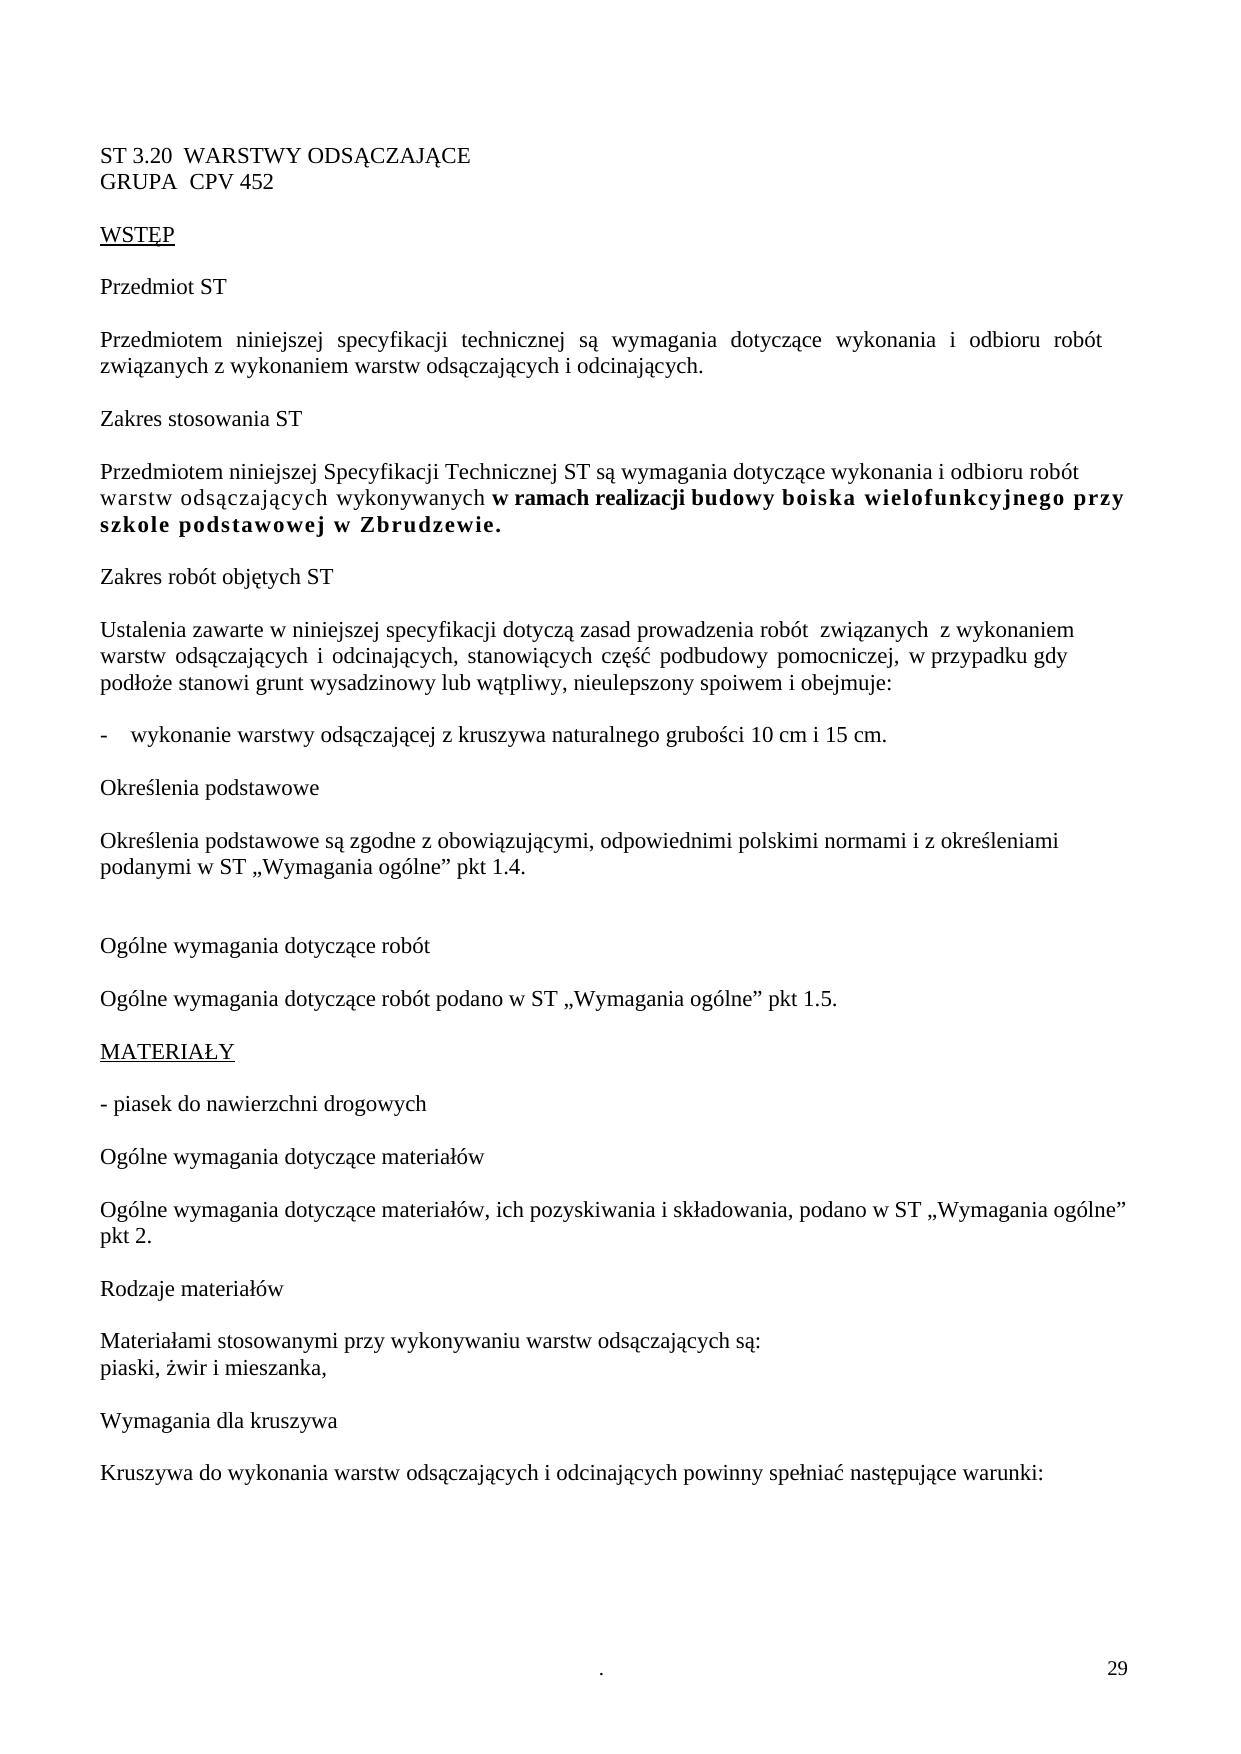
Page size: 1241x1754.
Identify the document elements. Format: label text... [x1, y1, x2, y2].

list Ogólne wymagania dotyczące robót [100, 932, 1140, 959]
list Zakres robót objętych ST [100, 563, 1140, 590]
list Ustalenia zawarte w niniejszej specyfikacji dotyczą zasad prowadzenia robót związanych z wykonaniem warstw odsączających i odcinających, stanowiących część podbudowy pomocniczej, w przypadku gdy podłoże stanowi grunt wysadzinowy lub wątpliwy, nieulepszony spoiwem i obejmuje: [100, 616, 1140, 695]
list Zakres stosowania ST [100, 405, 1140, 432]
list - piasek do nawierzchni drogowych [100, 1090, 1140, 1117]
list Określenia podstawowe [100, 774, 1140, 801]
list ST 3.20 WARSTWY ODSĄCZAJĄCE [100, 142, 1140, 168]
list Określenia podstawowe są zgodne z obowiązującymi, odpowiednimi polskimi normami i z określeniami podanymi w ST „Wymagania ogólne” pkt 1.4. [100, 827, 1140, 879]
list Kruszywa do wykonania warstw odsączających i odcinających powinny spełniać następujące warunki: [100, 1459, 1140, 1486]
list Ogólne wymagania dotyczące robót podano w ST „Wymagania ogólne” pkt 1.5. [100, 985, 1140, 1011]
list Ogólne wymagania dotyczące materiałów [100, 1143, 1140, 1169]
list Materiałami stosowanymi przy wykonywaniu warstw odsączających są: [100, 1328, 1140, 1354]
list GRUPA CPV 452 [100, 168, 1140, 194]
list piaski, żwir i mieszanka, [100, 1354, 1140, 1380]
list Ogólne wymagania dotyczące materiałów, ich pozyskiwania i składowania, podano w ST „Wymagania ogólne” pkt 2. [100, 1196, 1140, 1248]
list Wymagania dla kruszywa [100, 1407, 1140, 1433]
list Przedmiotem niniejszej specyfikacji technicznej są wymagania dotyczące wykonania i odbioru robót związanych z wykonaniem warstw odsączających i odcinających. [100, 326, 1140, 379]
text Przedmiotem niniejszej Specyfikacji Technicznej ST są wymagania dotyczące wykonania i odbioru robót warstw odsączających wykonywanych w ramach realizacji budowy boiska wielofunkcyjnego przy szkole podstawowej w Zbrudzewie. [100, 458, 1140, 537]
list Przedmiot ST [100, 273, 1140, 300]
list - wykonanie warstwy odsączającej z kruszywa naturalnego grubości 10 cm i 15 cm. [100, 721, 1140, 748]
list WSTĘP [100, 221, 1140, 247]
list MATERIAŁY [100, 1038, 1140, 1064]
list Rodzaje materiałów [100, 1275, 1140, 1301]
